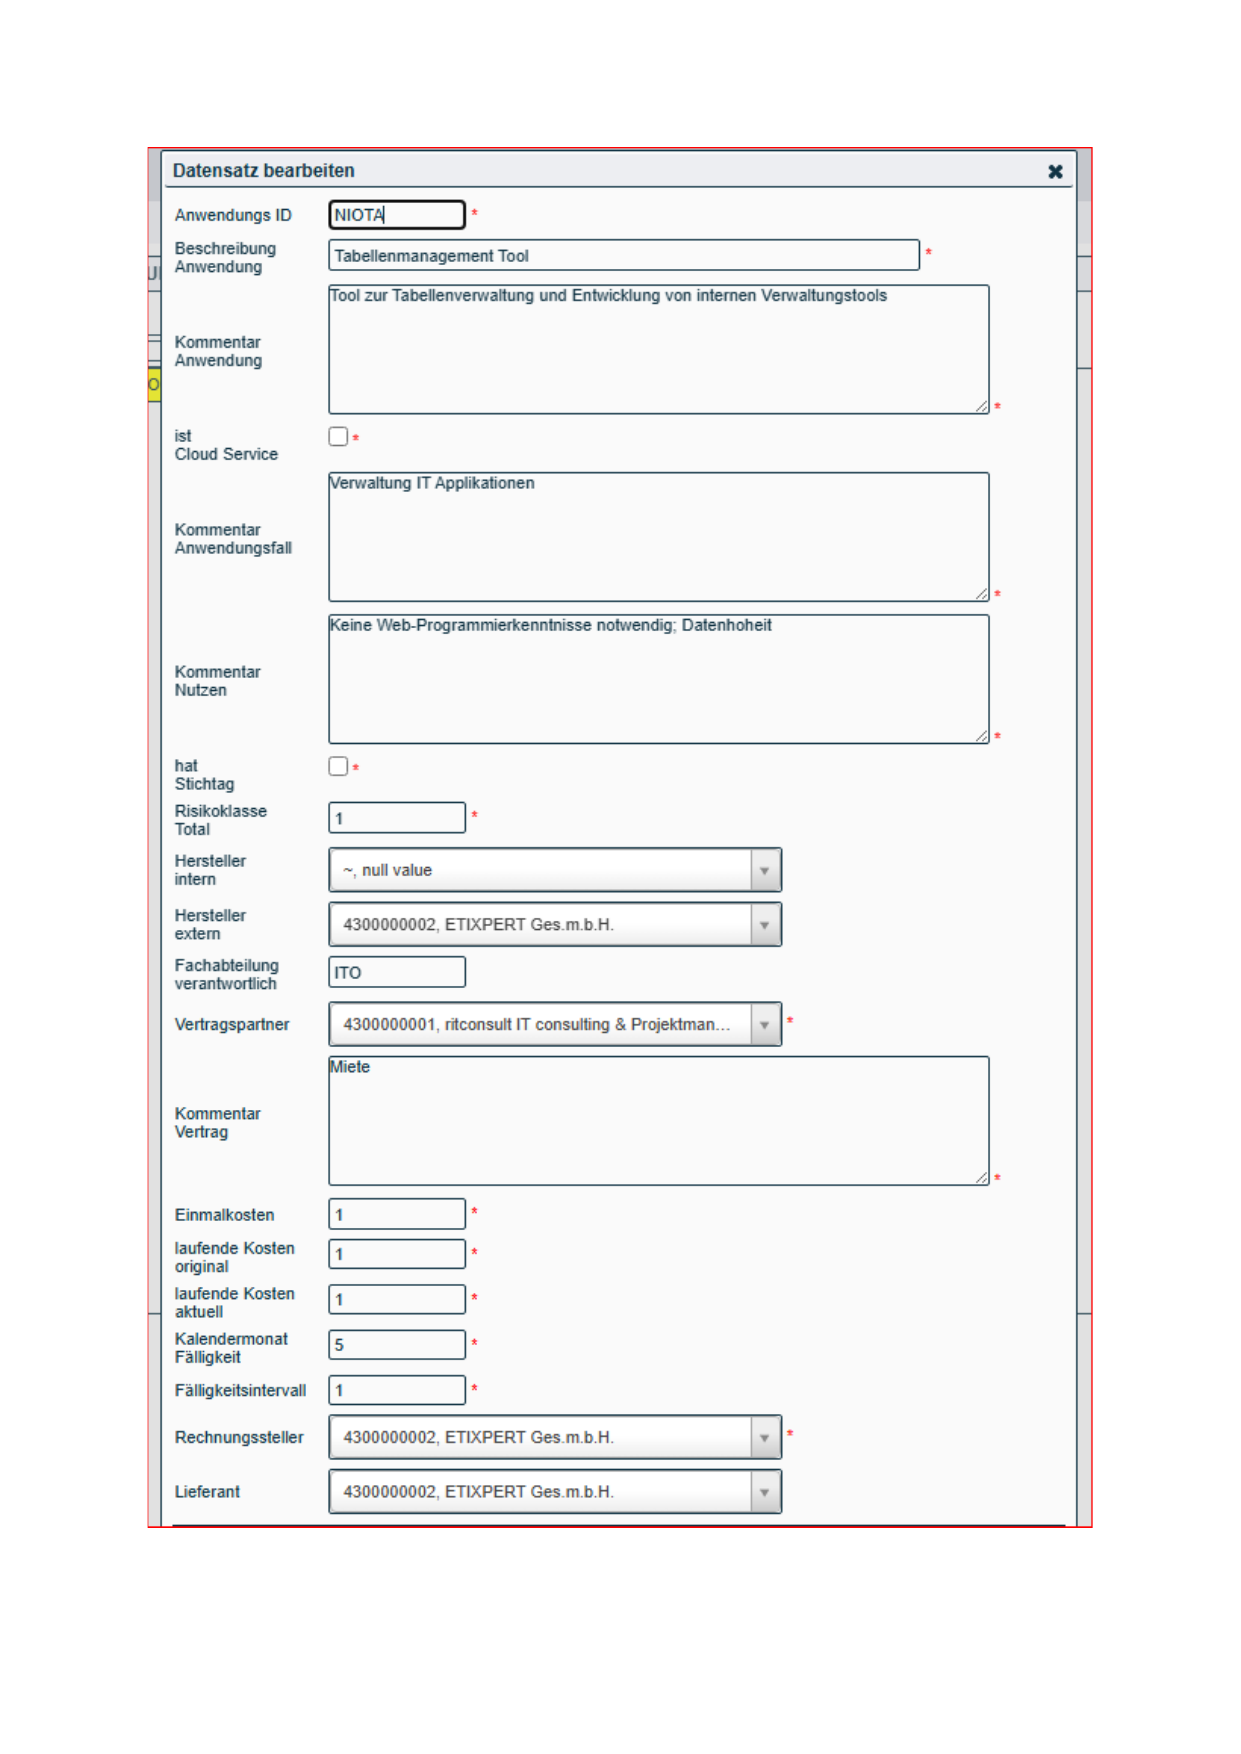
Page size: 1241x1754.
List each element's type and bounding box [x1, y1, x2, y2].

picture [147, 147, 1093, 1528]
